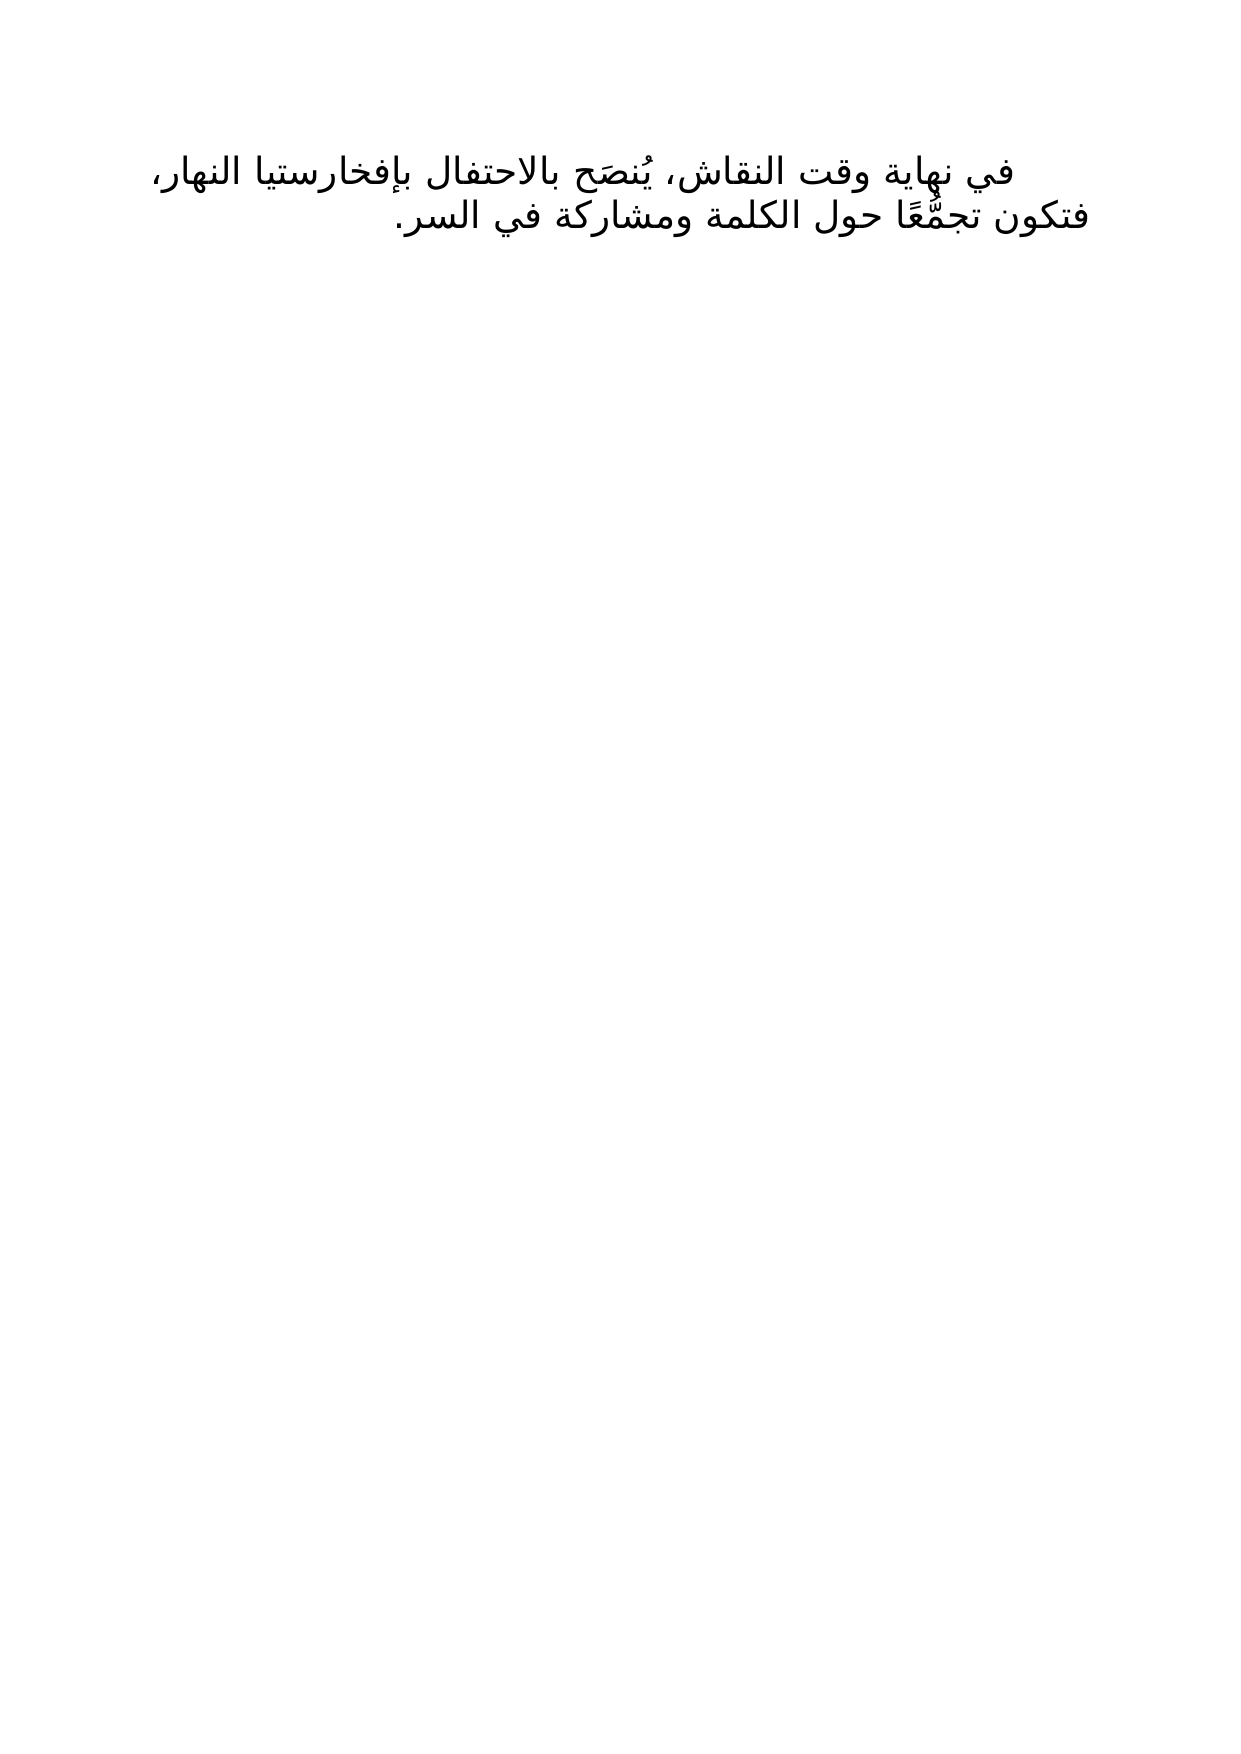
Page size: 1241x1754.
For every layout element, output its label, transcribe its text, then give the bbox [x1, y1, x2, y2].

text في نهاية وقت النقاش، يُنصَح بالاحتفال بإفخارستيا النهار، فتكون تجمُّعًا حول الكلمة ومشاركة في السر. [150, 150, 1090, 237]
